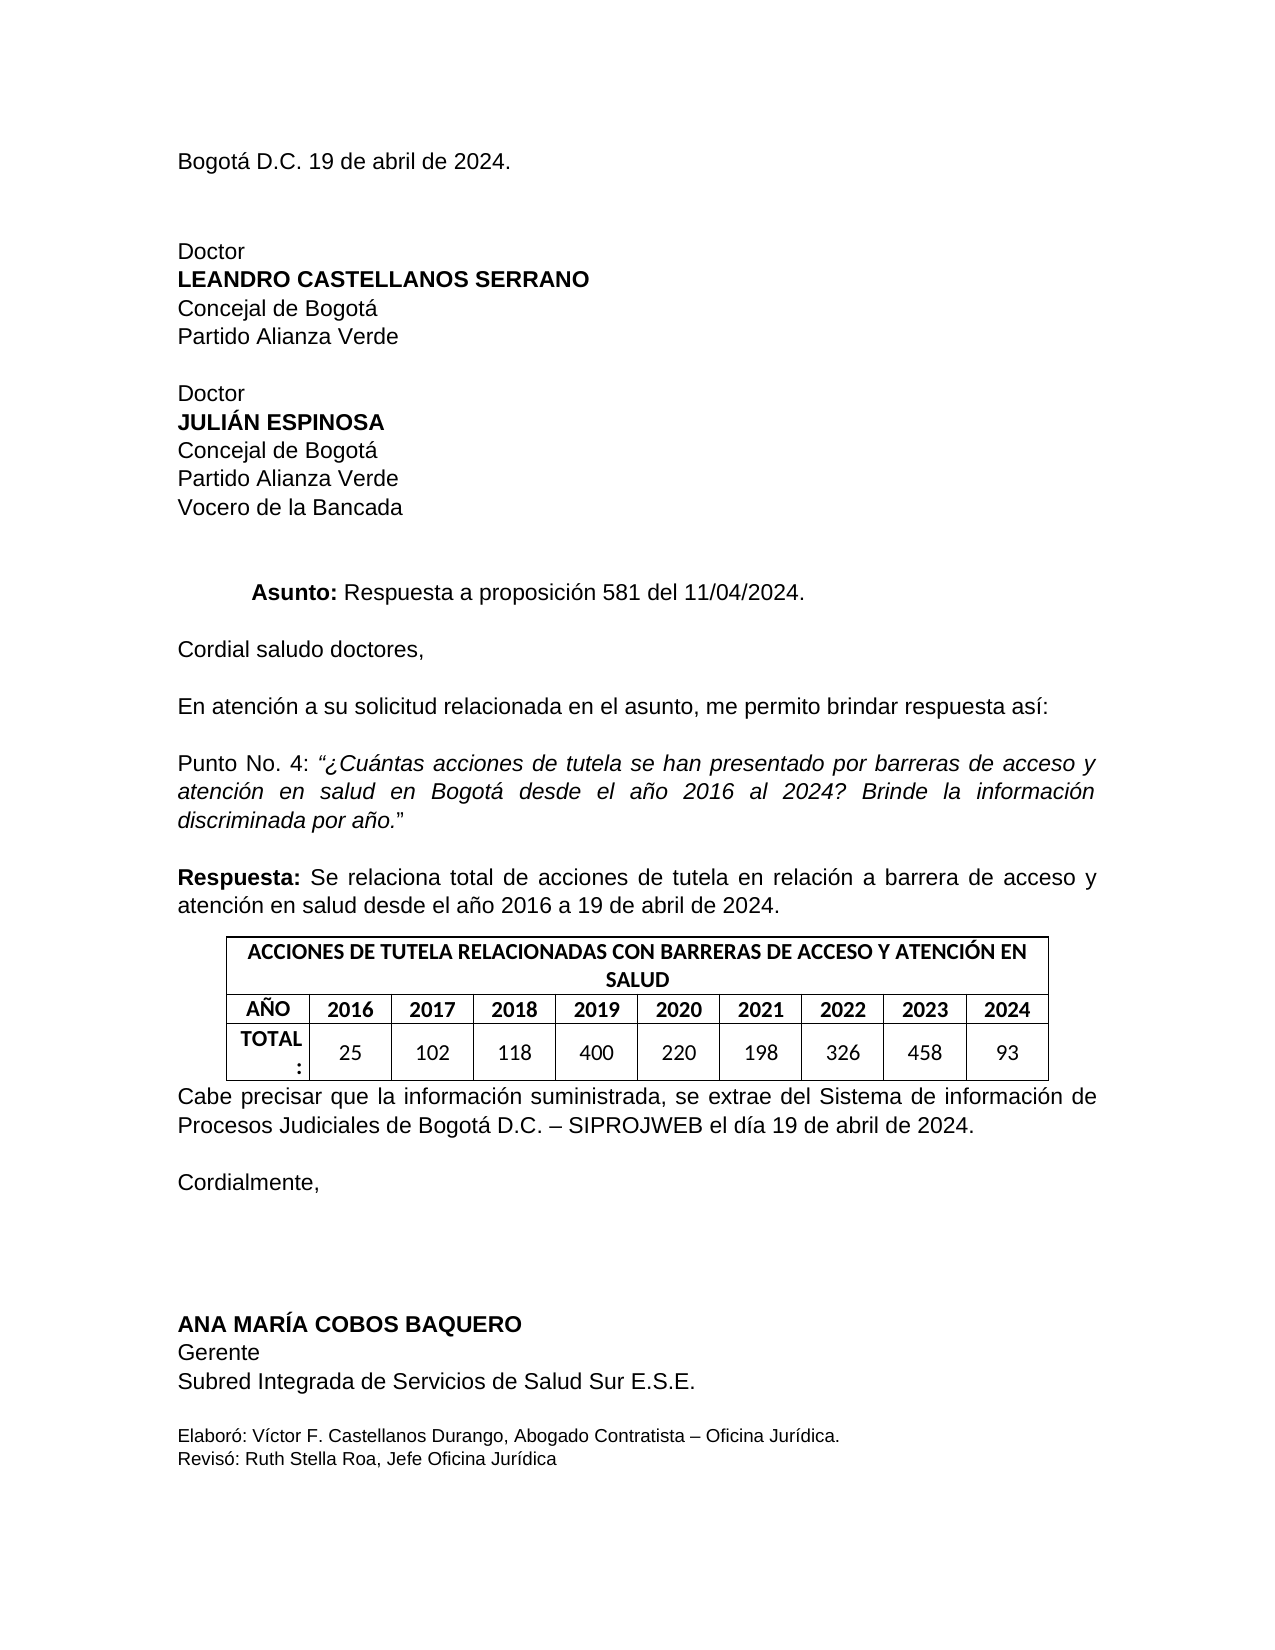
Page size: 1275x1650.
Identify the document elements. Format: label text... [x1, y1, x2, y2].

table_cell TOTAL: [227, 1024, 309, 1080]
text Cabe precisar que la información suministrada, se extrae del Sistema de información de Procesos Judiciales de Bogotá D.C. – SIPROJWEB el día 19 de abril de 2024. [177, 977, 1098, 1138]
text Gerente [177, 1339, 1098, 1366]
text Subred Integrada de Servicios de Salud Sur E.S.E. [177, 1368, 1098, 1394]
text Cordial saludo doctores, [177, 636, 1098, 662]
text Concejal de Bogotá [177, 437, 1098, 463]
table_cell 2024 [967, 995, 1048, 1023]
table_cell 326 [802, 1024, 883, 1080]
text Concejal de Bogotá [177, 295, 1098, 321]
text En atención a su solicitud relacionada en el asunto, me permito brindar respuesta así: [177, 693, 1098, 719]
text Doctor [177, 380, 1098, 406]
text Partido Alianza Verde [177, 465, 1098, 492]
table_cell 198 [720, 1024, 801, 1080]
table_cell 93 [967, 1024, 1048, 1080]
text Partido Alianza Verde [177, 323, 1098, 349]
table_cell 2020 [638, 995, 719, 1023]
table_cell AÑO [227, 995, 309, 1023]
text Elaboró: Víctor F. Castellanos Durango, Abogado Contratista – Oficina Jurídica. [177, 1424, 1098, 1446]
table_cell 2019 [556, 995, 637, 1023]
text ANA MARÍA COBOS BAQUERO [177, 1311, 1098, 1337]
text Revisó: Ruth Stella Roa, Jefe Oficina Jurídica [177, 1448, 1098, 1469]
text LEANDRO CASTELLANOS SERRANO [177, 266, 1098, 293]
table_header ACCIONES DE TUTELA RELACIONADAS CON BARRERAS DE ACCESO Y ATENCIÓN EN SALUD [227, 938, 1048, 993]
table_cell 2023 [884, 995, 966, 1023]
text Bogotá D.C. 19 de abril de 2024. [177, 148, 1098, 174]
table_cell 25 [310, 1024, 391, 1080]
text Punto No. 4: “¿Cuántas acciones de tutela se han presentado por barreras de acceso y atención en salud en Bogotá desde el año 2016 al 2024? Brinde la información discriminada por año.” [177, 750, 1098, 833]
table_cell 220 [638, 1024, 719, 1080]
text Asunto: Respuesta a proposición 581 del 11/04/2024. [177, 579, 1098, 605]
text Cordialmente, [177, 1169, 1098, 1195]
table_cell 2018 [474, 995, 555, 1023]
table_cell 102 [392, 1024, 473, 1080]
text Vocero de la Bancada [177, 494, 1098, 520]
text Respuesta: Se relaciona total de acciones de tutela en relación a barrera de acceso y atención en salud desde el año 2016 a 19 de abril de 2024. [177, 863, 1098, 918]
table_cell 2022 [802, 995, 883, 1023]
table_cell 2017 [392, 995, 473, 1023]
text Doctor [177, 238, 1098, 264]
table_cell 2021 [720, 995, 801, 1023]
table_cell 118 [474, 1024, 555, 1080]
text JULIÁN ESPINOSA [177, 408, 1098, 435]
table_cell 458 [884, 1024, 966, 1080]
table_cell 2016 [310, 995, 391, 1023]
table_cell 400 [556, 1024, 637, 1080]
